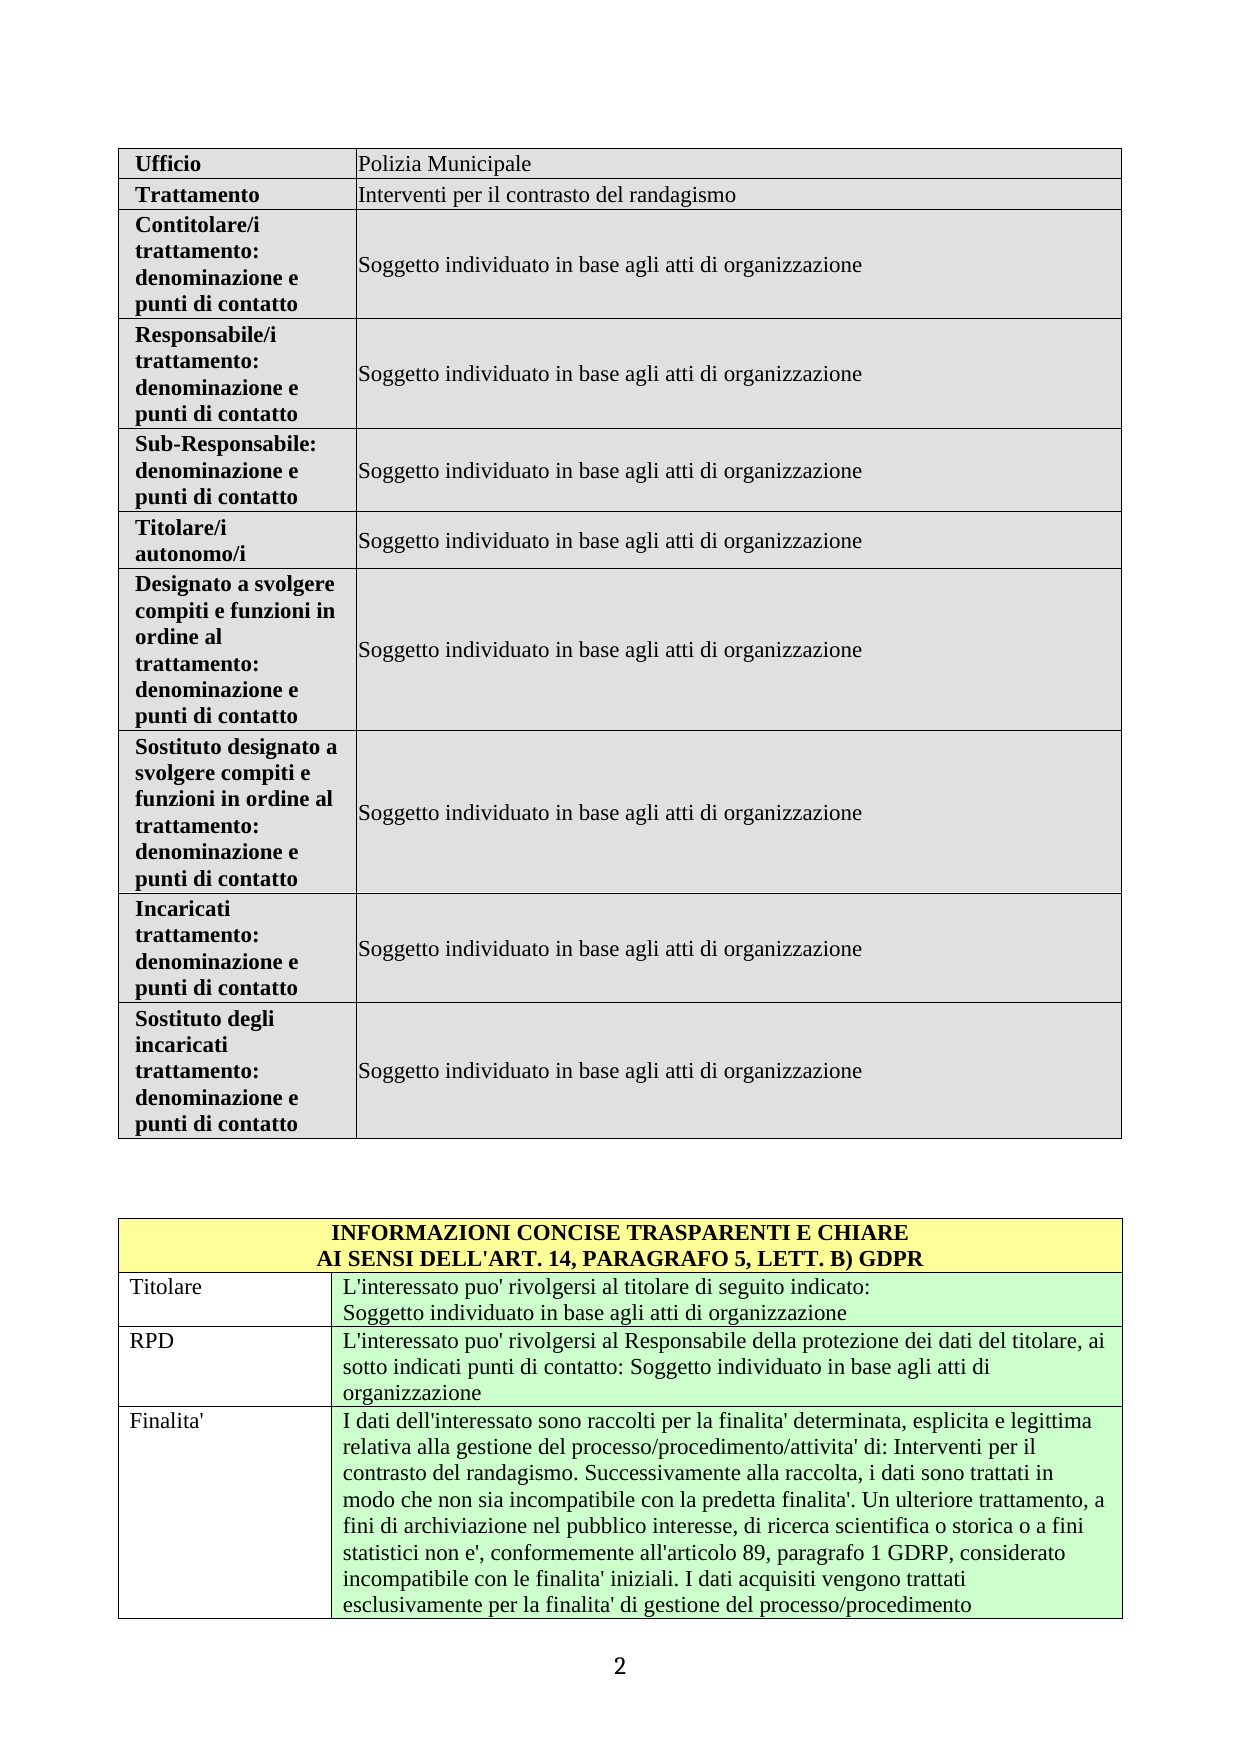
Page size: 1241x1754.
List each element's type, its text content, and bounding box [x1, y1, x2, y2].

table_header INFORMAZIONI CONCISE TRASPARENTI E CHIARE AI SENSI DELL'ART. 14, PARAGRAFO 5, LETT. B) GDPR [119, 1219, 1122, 1272]
table_cell Interventi per il contrasto del randagismo [357, 179, 1121, 209]
table_cell Soggetto individuato in base agli atti di organizzazione [357, 569, 1121, 730]
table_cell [332, 1407, 1122, 1618]
table_cell Soggetto individuato in base agli atti di organizzazione [357, 429, 1121, 511]
table_cell Soggetto individuato in base agli atti di organizzazione [357, 894, 1121, 1002]
table_cell Trattamento [119, 179, 356, 209]
table_cell Sostituto degli incaricati trattamento: denominazione e punti di contatto [119, 1003, 356, 1138]
table_cell Titolare [119, 1273, 331, 1326]
table_cell Designato a svolgere compiti e funzioni in ordine al trattamento: denominazione e punti di contatto [119, 569, 356, 730]
table_cell Incaricati trattamento: denominazione e punti di contatto [119, 894, 356, 1002]
table_cell Soggetto individuato in base agli atti di organizzazione [357, 512, 1121, 568]
table_cell Titolare/i autonomo/i [119, 512, 356, 568]
table_cell Soggetto individuato in base agli atti di organizzazione [357, 210, 1121, 318]
table_cell Soggetto individuato in base agli atti di organizzazione [357, 1003, 1121, 1138]
table_cell Ufficio [119, 149, 356, 178]
table_cell Contitolare/i trattamento: denominazione e punti di contatto [119, 210, 356, 318]
table_cell Soggetto individuato in base agli atti di organizzazione [357, 731, 1121, 892]
table_cell Sostituto designato a svolgere compiti e funzioni in ordine al trattamento: denominazione e punti di contatto [119, 731, 356, 892]
table_cell Responsabile/i trattamento: denominazione e punti di contatto [119, 319, 356, 428]
table_cell L'interessato puo' rivolgersi al titolare di seguito indicato: Soggetto individuato in base agli atti di organizzazione [332, 1273, 1122, 1326]
table_cell Soggetto individuato in base agli atti di organizzazione [357, 319, 1121, 428]
table_cell Finalita' [119, 1407, 331, 1618]
table_cell Polizia Municipale [357, 149, 1121, 178]
table_cell L'interessato puo' rivolgersi al Responsabile della protezione dei dati del titolare, ai sotto indicati punti di contatto: Soggetto individuato in base agli atti di organizzazione [332, 1327, 1122, 1406]
table_cell RPD [119, 1327, 331, 1406]
table_cell Sub-Responsabile: denominazione e punti di contatto [119, 429, 356, 511]
